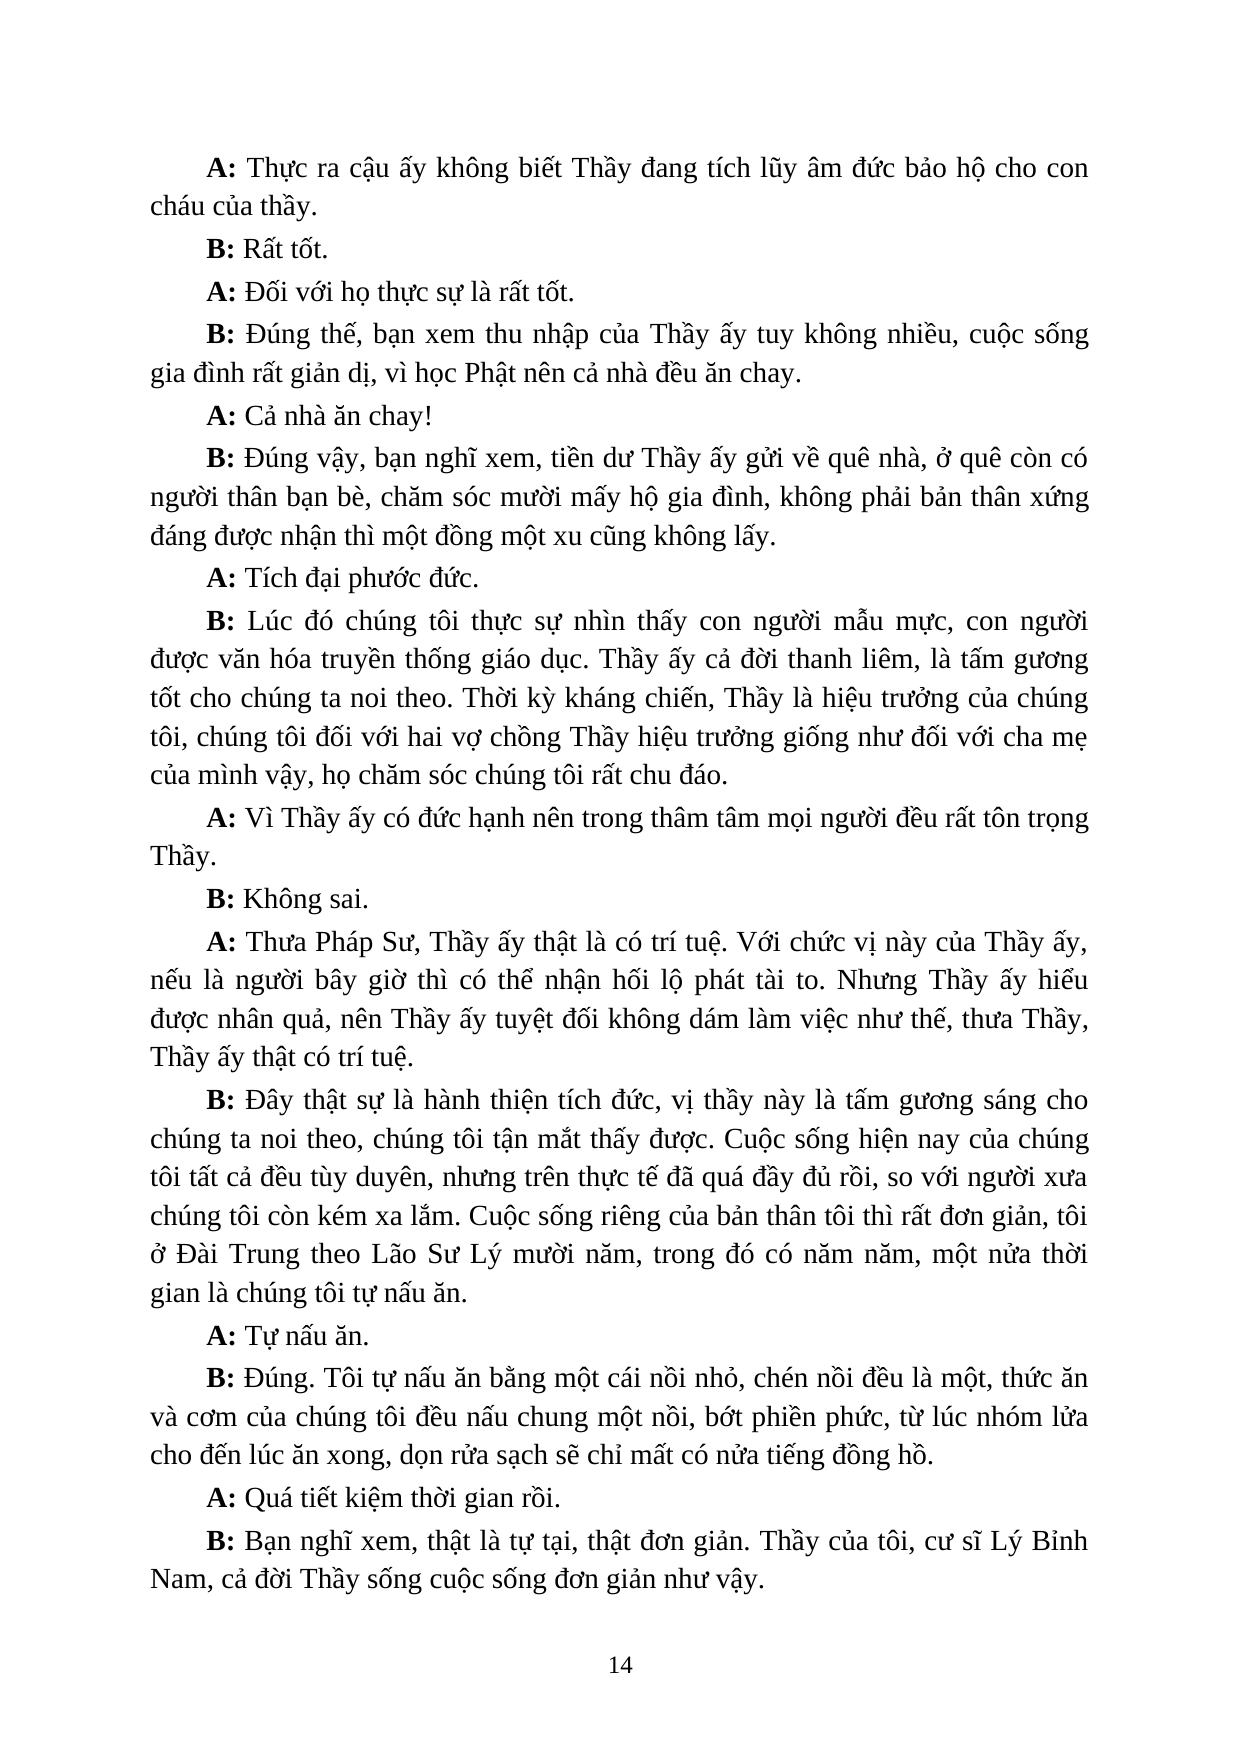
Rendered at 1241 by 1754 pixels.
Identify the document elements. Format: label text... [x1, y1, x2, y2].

text A: Tự nấu ăn. [150, 1318, 1090, 1351]
text A: Thực ra cậu ấy không biết Thầy đang tích lũy âm đức bảo hộ cho con cháu của thầy. [150, 150, 1090, 222]
text B: Không sai. [150, 881, 1090, 915]
text B: Bạn nghĩ xem, thật là tự tại, thật đơn giản. Thầy của tôi, cư sĩ Lý Bỉnh Nam, cả đời Thầy sống cuộc sống đơn giản như vậy. [150, 1523, 1090, 1595]
text A: Đối với họ thực sự là rất tốt. [150, 274, 1090, 307]
text A: Thưa Pháp Sư, Thầy ấy thật là có trí tuệ. Với chức vị này của Thầy ấy, nếu là người bây giờ thì có thể nhận hối lộ phát tài to. Nhưng Thầy ấy hiểu được nhân quả, nên Thầy ấy tuyệt đối không dám làm việc như thế, thưa Thầy, Thầy ấy thật có trí tuệ. [150, 924, 1090, 1073]
text B: Rất tốt. [150, 231, 1090, 265]
text B: Đúng thế, bạn xem thu nhập của Thầy ấy tuy không nhiều, cuộc sống gia đình rất giản dị, vì học Phật nên cả nhà đều ăn chay. [150, 317, 1090, 389]
text A: Quá tiết kiệm thời gian rồi. [150, 1480, 1090, 1514]
text B: Đúng vậy, bạn nghĩ xem, tiền dư Thầy ấy gửi về quê nhà, ở quê còn có người thân bạn bè, chăm sóc mười mấy hộ gia đình, không phải bản thân xứng đáng được nhận thì một đồng một xu cũng không lấy. [150, 441, 1090, 551]
text A: Cả nhà ăn chay! [150, 398, 1090, 431]
text A: Tích đại phước đức. [150, 560, 1090, 594]
text B: Đúng. Tôi tự nấu ăn bằng một cái nồi nhỏ, chén nồi đều là một, thức ăn và cơm của chúng tôi đều nấu chung một nồi, bớt phiền phức, từ lúc nhóm lửa cho đến lúc ăn xong, dọn rửa sạch sẽ chỉ mất có nửa tiếng đồng hồ. [150, 1360, 1090, 1471]
text A: Vì Thầy ấy có đức hạnh nên trong thâm tâm mọi người đều rất tôn trọng Thầy. [150, 800, 1090, 872]
text B: Lúc đó chúng tôi thực sự nhìn thấy con người mẫu mực, con người được văn hóa truyền thống giáo dục. Thầy ấy cả đời thanh liêm, là tấm gương tốt cho chúng ta noi theo. Thời kỳ kháng chiến, Thầy là hiệu trưởng của chúng tôi, chúng tôi đối với hai vợ chồng Thầy hiệu trưởng giống như đối với cha mẹ của mình vậy, họ chăm sóc chúng tôi rất chu đáo. [150, 603, 1090, 791]
text B: Đây thật sự là hành thiện tích đức, vị thầy này là tấm gương sáng cho chúng ta noi theo, chúng tôi tận mắt thấy được. Cuộc sống hiện nay của chúng tôi tất cả đều tùy duyên, nhưng trên thực tế đã quá đầy đủ rồi, so với người xưa chúng tôi còn kém xa lắm. Cuộc sống riêng của bản thân tôi thì rất đơn giản, tôi ở Đài Trung theo Lão Sư Lý mười năm, trong đó có năm năm, một nửa thời gian là chúng tôi tự nấu ăn. [150, 1082, 1090, 1308]
